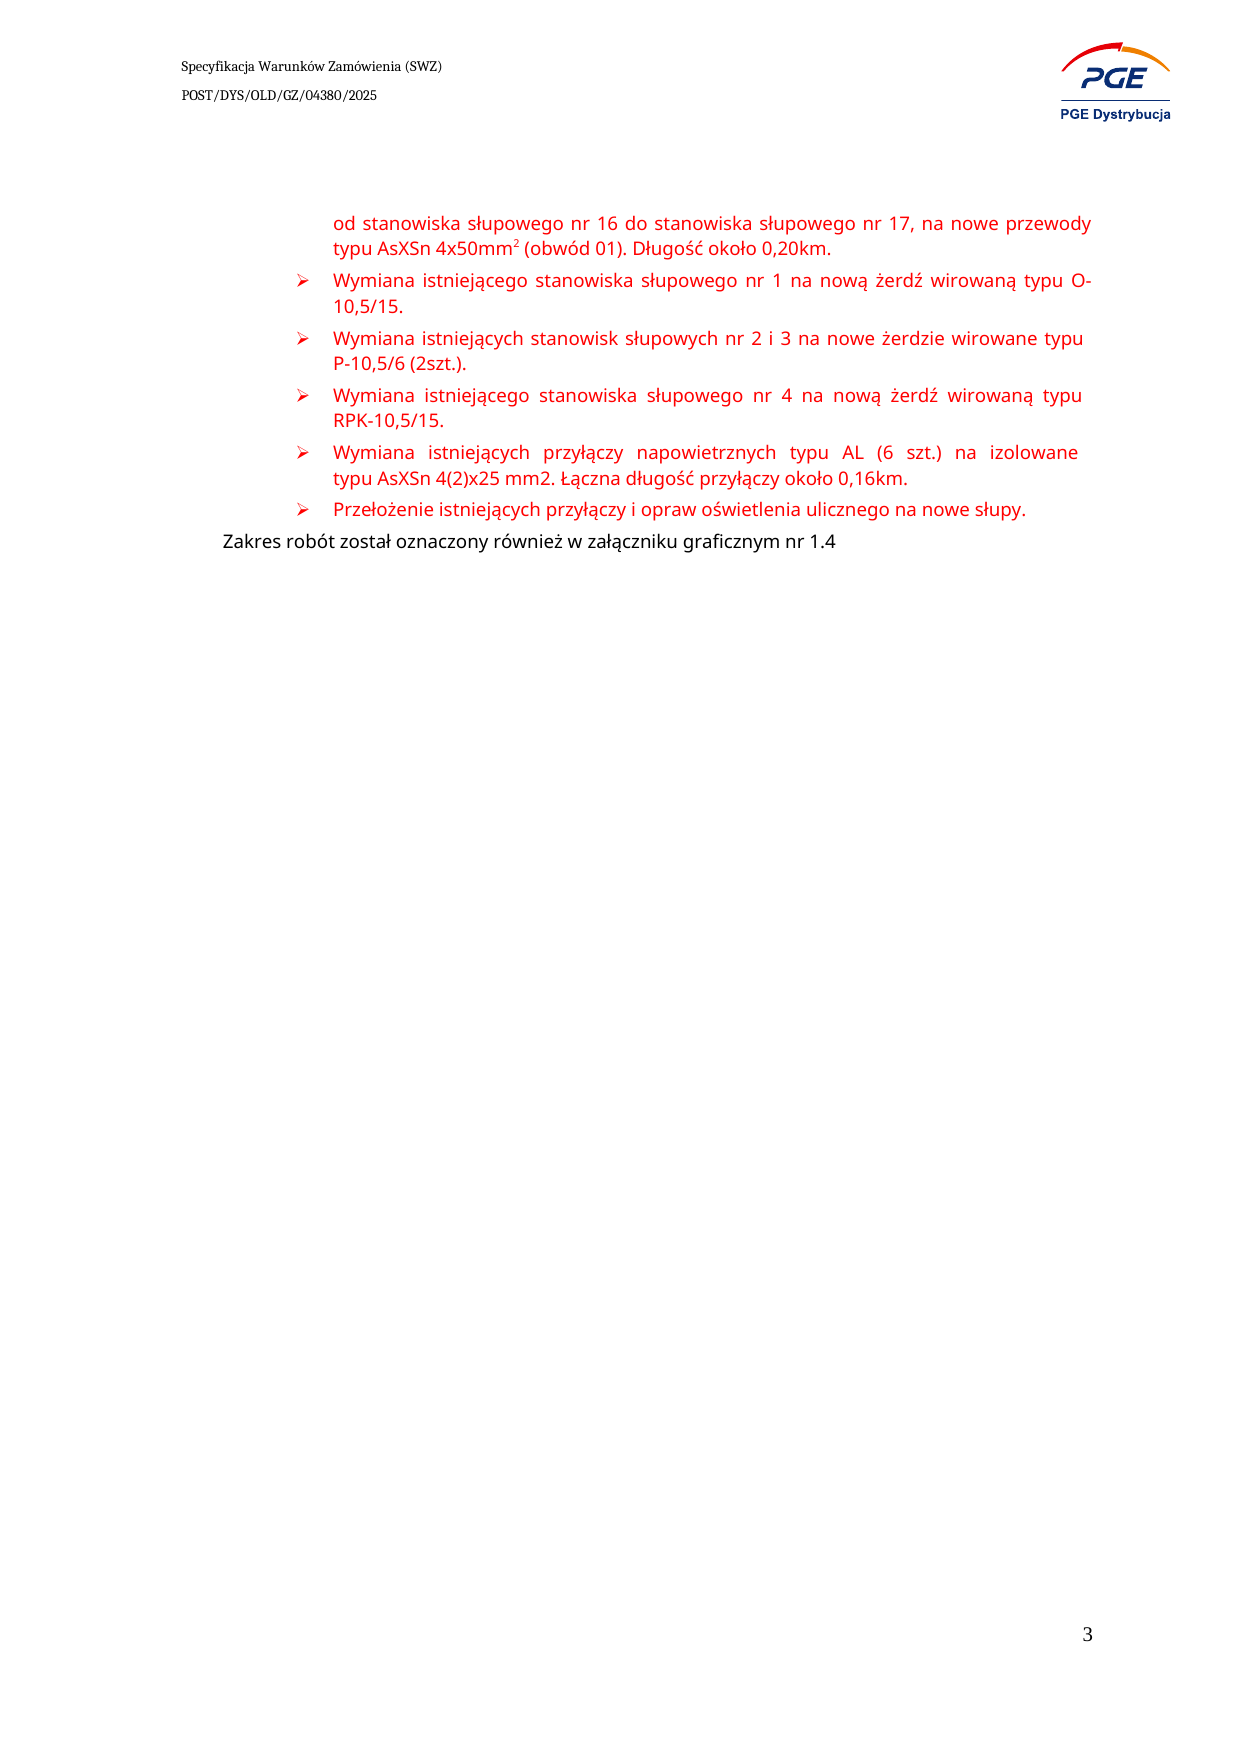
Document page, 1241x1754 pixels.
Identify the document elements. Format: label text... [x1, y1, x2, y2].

list Wymiana istniejących stanowisk słupowych nr 2 i 3 na nowe żerdzie wirowane typu P-10,5/6 (2szt.). [295, 325, 1092, 376]
list Wymiana istniejącego stanowiska słupowego nr 1 na nową żerdź wirowaną typu O-10,5/15. [295, 267, 1092, 318]
list Przełożenie istniejących przyłączy i opraw oświetlenia ulicznego na nowe słupy. [295, 497, 1092, 522]
list Wymiana istniejących przyłączy napowietrznych typu AL (6 szt.) na izolowane typu AsXSn 4(2)x25 mm2. Łączna długość przyłączy około 0,16km. [295, 439, 1092, 490]
text Zakres robót został oznaczony również w załączniku graficznym nr 1.4 [223, 528, 1092, 554]
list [295, 210, 1092, 261]
list Wymiana istniejącego stanowiska słupowego nr 4 na nową żerdź wirowaną typu RPK-10,5/15. [295, 382, 1092, 433]
